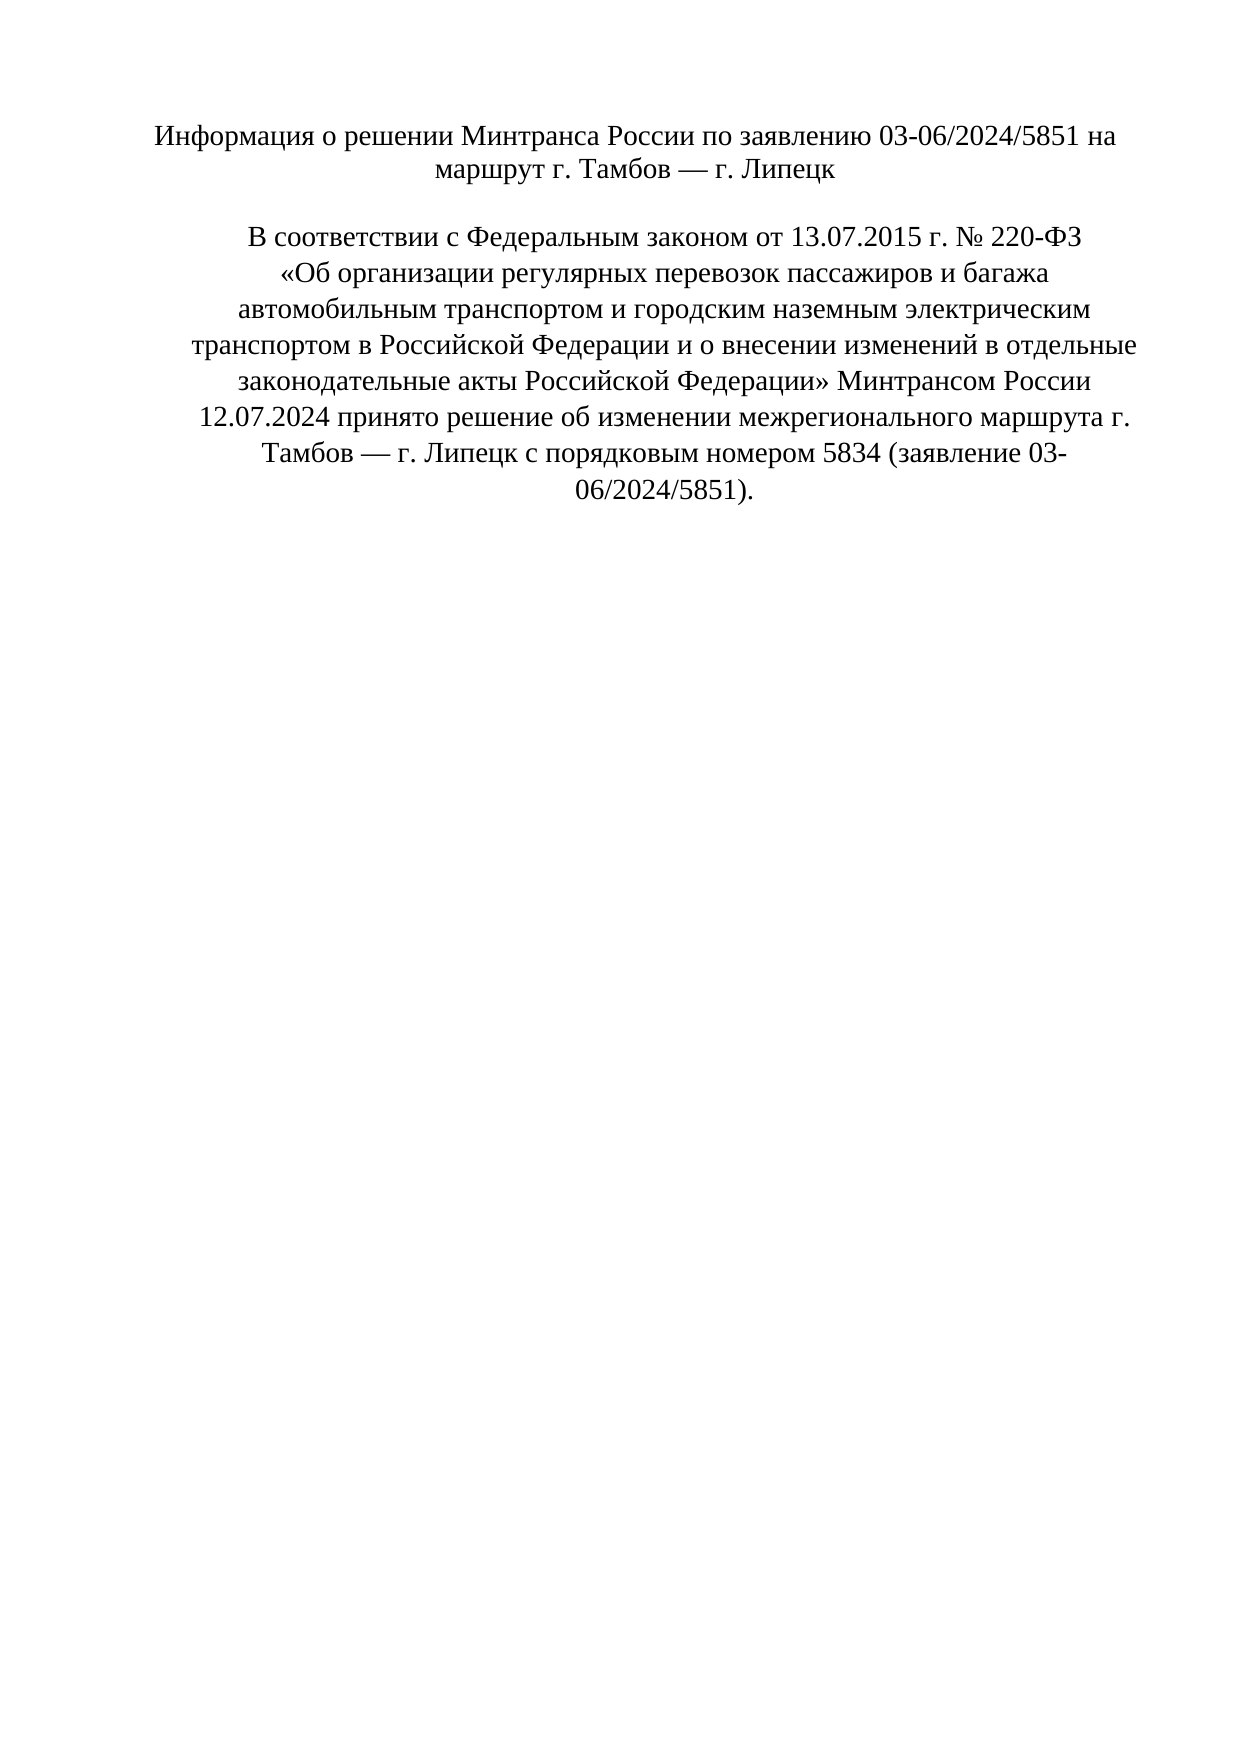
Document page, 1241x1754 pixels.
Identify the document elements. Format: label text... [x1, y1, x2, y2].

text Информация о решении Минтранса России по заявлению 03-06/2024/5851 на маршрут г. Тамбов — г. Липецк [118, 118, 1152, 185]
text В соответствии с Федеральным законом от 13.07.2015 г. № 220-ФЗ «Об организации регулярных перевозок пассажиров и багажа автомобильным транспортом и городским наземным электрическим транспортом в Российской Федерации и о внесении изменений в отдельные законодательные акты Российской Федерации» Минтрансом России 12.07.2024 принято решение об изменении межрегионального маршрута г. Тамбов — г. Липецк с порядковым номером 5834 (заявление 03-06/2024/5851). [177, 219, 1152, 505]
